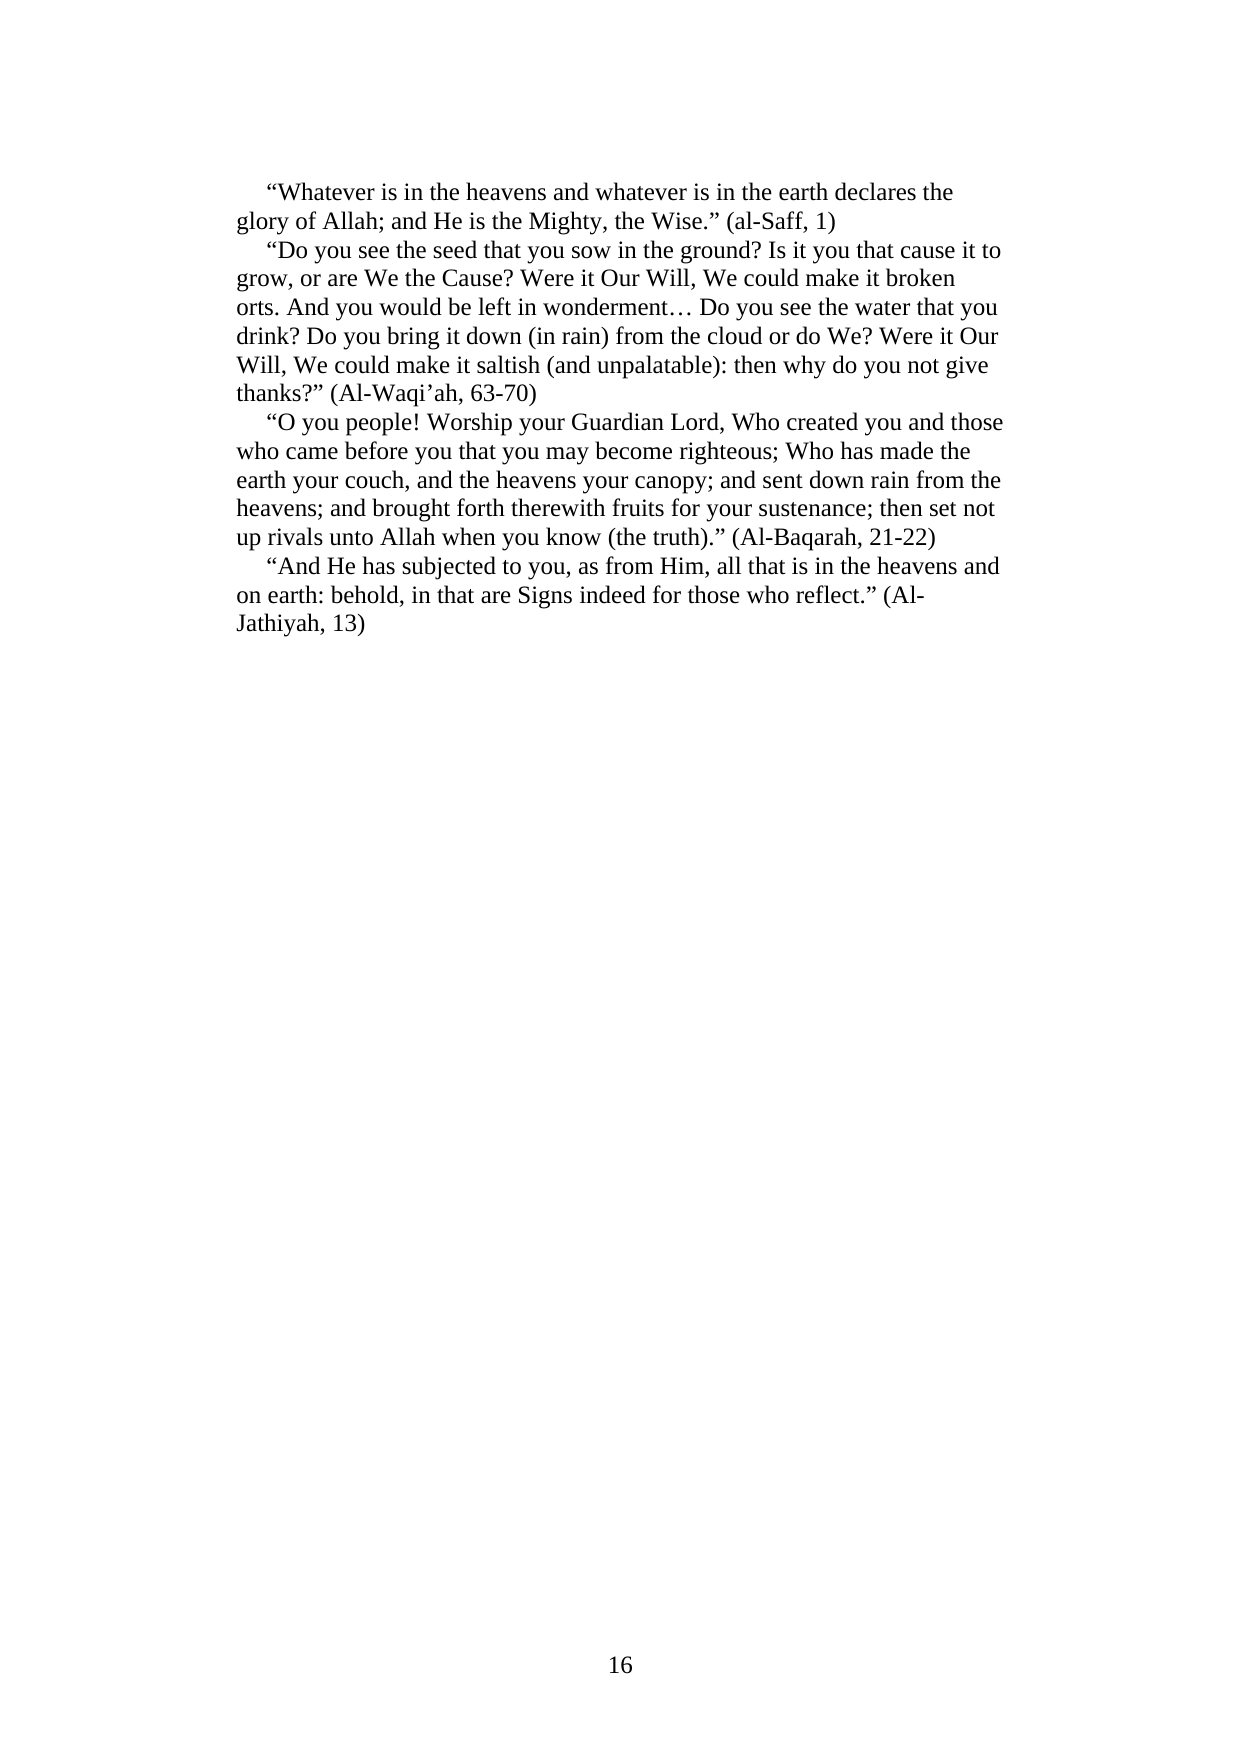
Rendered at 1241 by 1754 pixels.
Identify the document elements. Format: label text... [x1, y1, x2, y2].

text “Whatever is in the heavens and whatever is in the earth declares the glory of Allah; and He is the Mighty, the Wise.” (al-Saff, 1) [236, 177, 1004, 235]
text “And He has subjected to you, as from Him, all that is in the heavens and on earth: behold, in that are Signs indeed for those who reflect.” (Al-Jathiyah, 13) [236, 551, 1004, 637]
text “Do you see the seed that you sow in the ground? Is it you that cause it to grow, or are We the Cause? Were it Our Will, We could make it broken orts. And you would be left in wonderment… Do you see the water that you drink? Do you bring it down (in rain) from the cloud or do We? Were it Our Will, We could make it saltish (and unpalatable): then why do you not give thanks?” (Al-Waqi’ah, 63-70) [236, 235, 1004, 407]
text “O you people! Worship your Guardian Lord, Who created you and those who came before you that you may become righteous; Who has made the earth your couch, and the heavens your canopy; and sent down rain from the heavens; and brought forth therewith fruits for your sustenance; then set not up rivals unto Allah when you know (the truth).” (Al-Baqarah, 21-22) [236, 407, 1004, 551]
